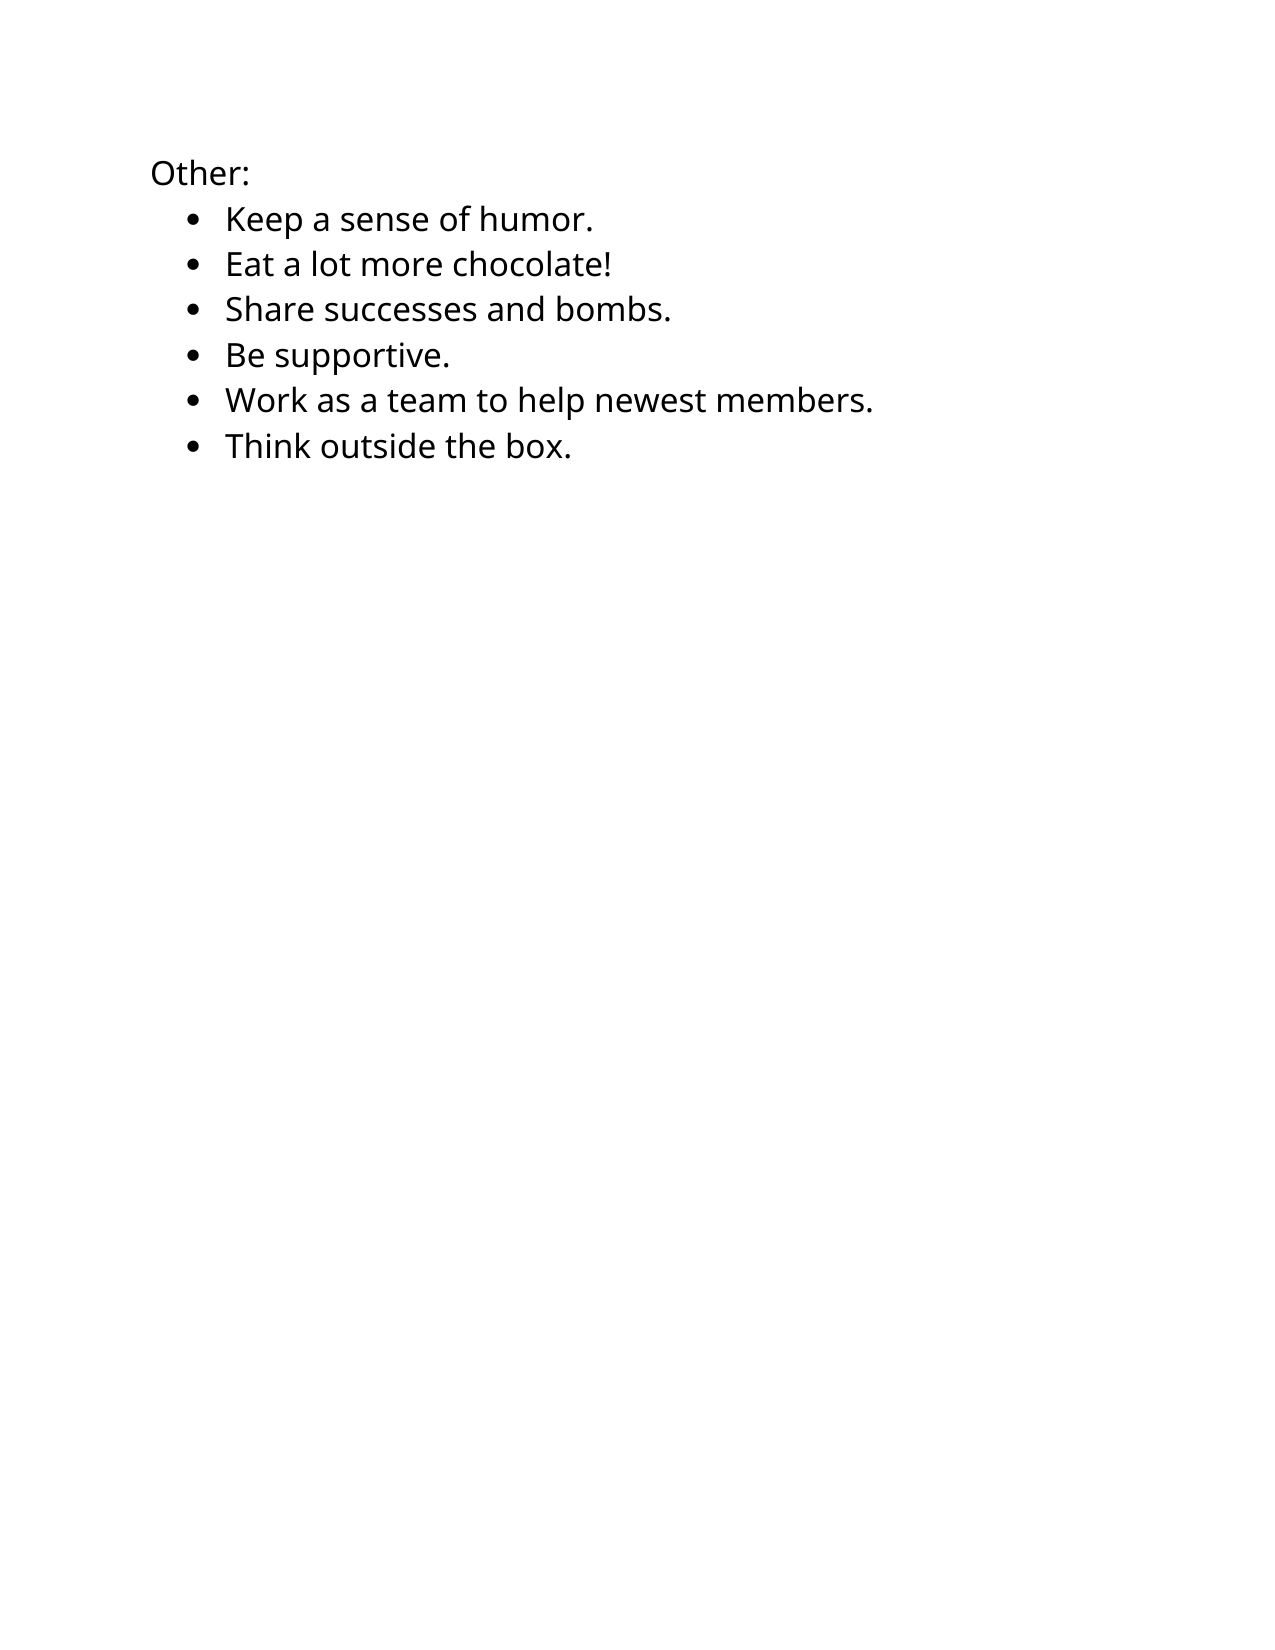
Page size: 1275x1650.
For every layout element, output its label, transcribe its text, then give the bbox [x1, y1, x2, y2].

list Keep a sense of humor. [187, 195, 1125, 241]
list Work as a team to help newest members. [187, 377, 1125, 422]
list Share successes and bombs. [187, 286, 1125, 332]
list Be supportive. [187, 332, 1191, 377]
list Eat a lot more chocolate! [187, 241, 1125, 286]
list Think outside the box. [187, 422, 1125, 468]
text Other: [150, 150, 1125, 195]
